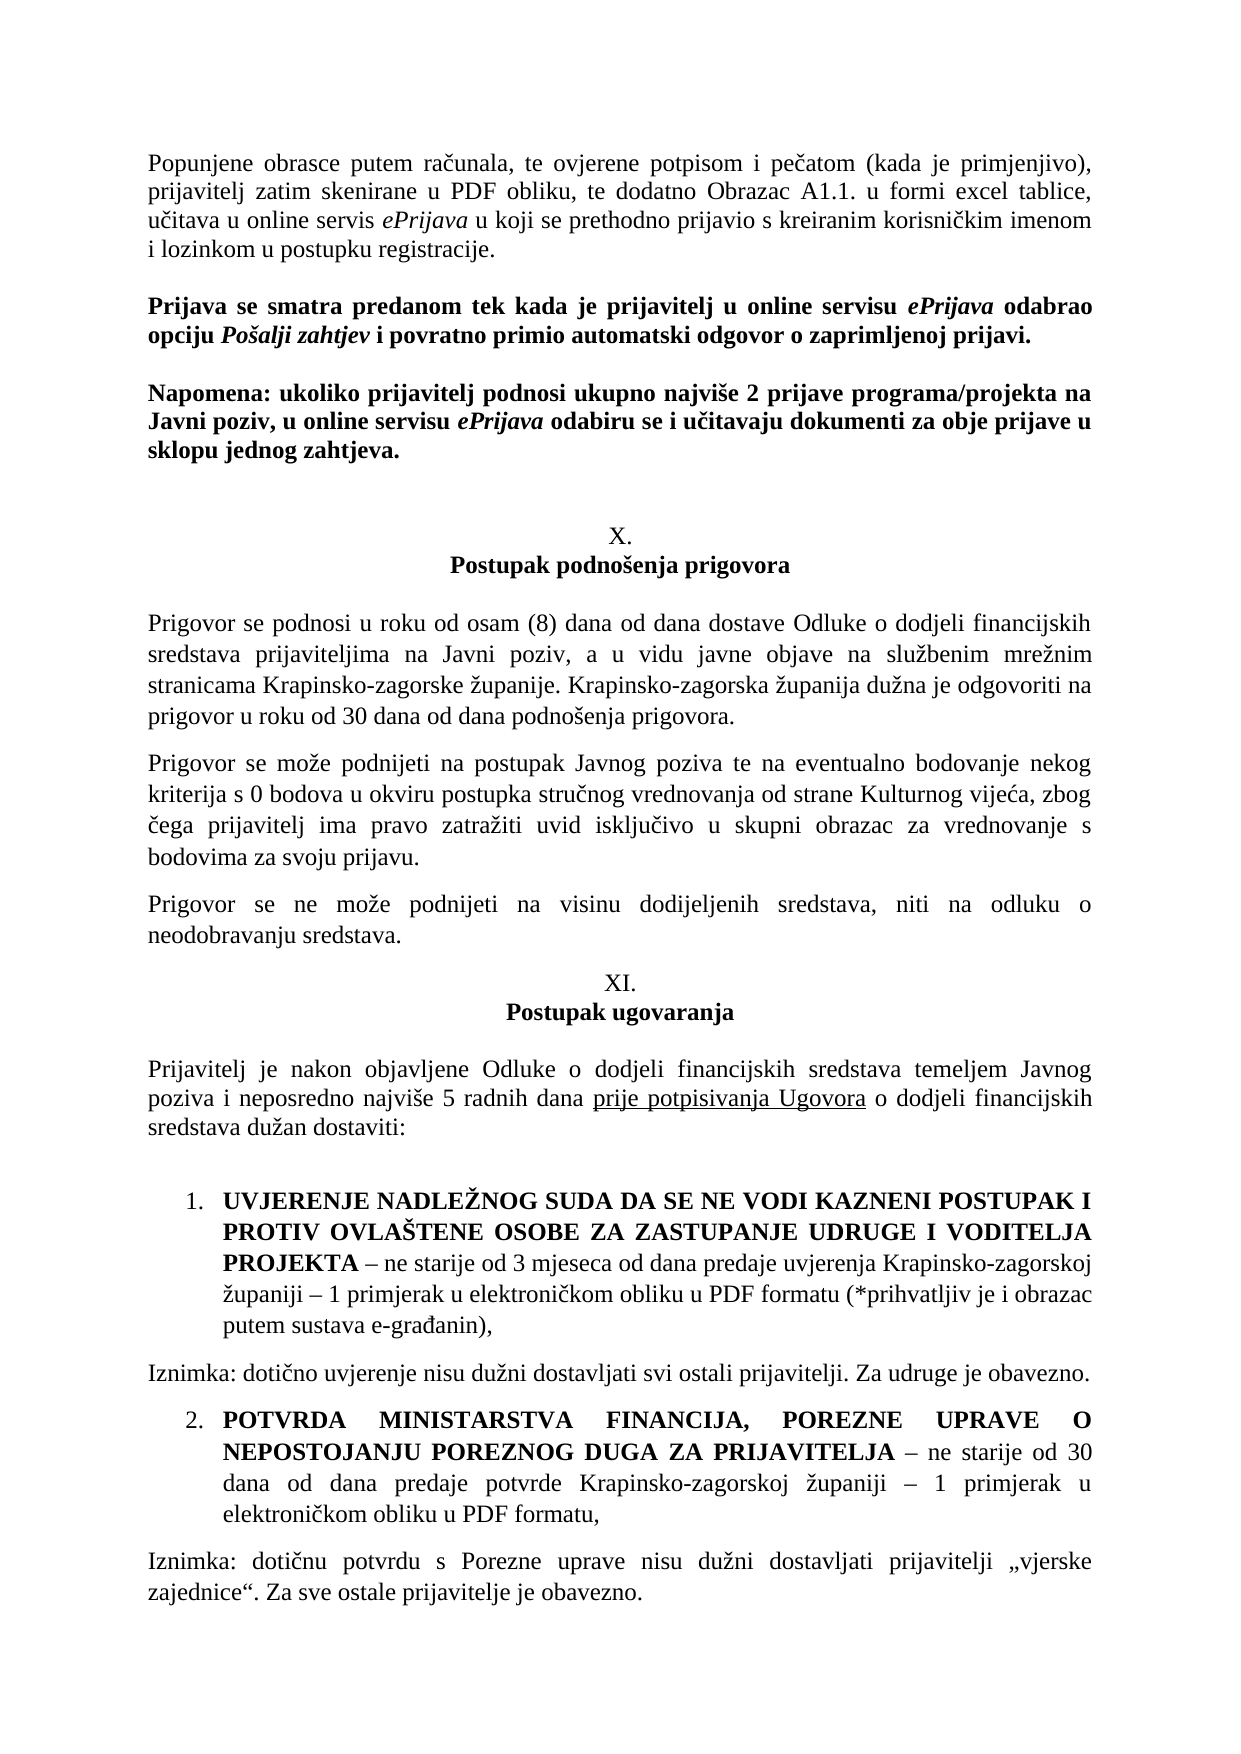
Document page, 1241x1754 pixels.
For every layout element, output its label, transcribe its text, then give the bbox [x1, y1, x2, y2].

text XI. [148, 968, 1093, 997]
text Iznimka: dotičnu potvrdu s Porezne uprave nisu dužni dostavljati prijavitelji „vjerske zajednice“. Za sve ostale prijavitelje je obavezno. [148, 1546, 1093, 1606]
text Iznimka: dotično uvjerenje nisu dužni dostavljati svi ostali prijavitelji. Za udruge je obavezno. [148, 1358, 1093, 1387]
text Prigovor se može podnijeti na postupak Javnog poziva te na eventualno bodovanje nekog kriterija s 0 bodova u okviru postupka stručnog vrednovanja od strane Kulturnog vijeća, zbog čega prijavitelj ima pravo zatražiti uvid isključivo u skupni obrazac za vrednovanje s bodovima za svoju prijavu. [148, 748, 1093, 870]
text Popunjene obrasce putem računala, te ovjerene potpisom i pečatom (kada je primjenjivo), prijavitelj zatim skenirane u PDF obliku, te dodatno Obrazac A1.1. u formi excel tablice, učitava u online servis ePrijava u koji se prethodno prijavio s kreiranim korisničkim imenom i lozinkom u postupku registracije. [148, 148, 1093, 263]
text Prigovor se ne može podnijeti na visinu dodijeljenih sredstava, niti na odluku o neodobravanju sredstava. [148, 889, 1093, 949]
list UVJERENJE NADLEŽNOG SUDA DA SE NE VODI KAZNENI POSTUPAK I PROTIV OVLAŠTENE OSOBE ZA ZASTUPANJE UDRUGE I VODITELJA PROJEKTA – ne starije od 3 mjeseca od dana predaje uvjerenja Krapinsko-zagorskoj županiji – 1 primjerak u elektroničkom obliku u PDF formatu (*prihvatljiv je i obrazac putem sustava e-građanin), [185, 1186, 1093, 1339]
text Napomena: ukoliko prijavitelj podnosi ukupno najviše 2 prijave programa/projekta na Javni poziv, u online servisu ePrijava odabiru se i učitavaju dokumenti za obje prijave u sklopu jednog zahtjeva. [148, 378, 1093, 464]
list POTVRDA MINISTARSTVA FINANCIJA, POREZNE UPRAVE O NEPOSTOJANJU POREZNOG DUGA ZA PRIJAVITELJA – ne starije od 30 dana od dana predaje potvrde Krapinsko-zagorskoj županiji – 1 primjerak u elektroničkom obliku u PDF formatu, [185, 1406, 1093, 1527]
text X. [148, 521, 1093, 550]
text Prijava se smatra predanom tek kada je prijavitelj u online servisu ePrijava odabrao opciju Pošalji zahtjev i povratno primio automatski odgovor o zaprimljenoj prijavi. [148, 291, 1093, 349]
text Postupak podnošenja prigovora [148, 550, 1093, 579]
text Prijavitelj je nakon objavljene Odluke o dodjeli financijskih sredstava temeljem Javnog poziva i neposredno najviše 5 radnih dana prije potpisivanja Ugovora o dodjeli financijskih sredstava dužan dostaviti: [148, 1054, 1093, 1141]
text Postupak ugovaranja [148, 997, 1093, 1026]
text Prigovor se podnosi u roku od osam (8) dana od dana dostave Odluke o dodjeli financijskih sredstava prijaviteljima na Javni poziv, a u vidu javne objave na službenim mrežnim stranicama Krapinsko-zagorske županije. Krapinsko-zagorska županija dužna je odgovoriti na prigovor u roku od 30 dana od dana podnošenja prigovora. [148, 608, 1093, 729]
